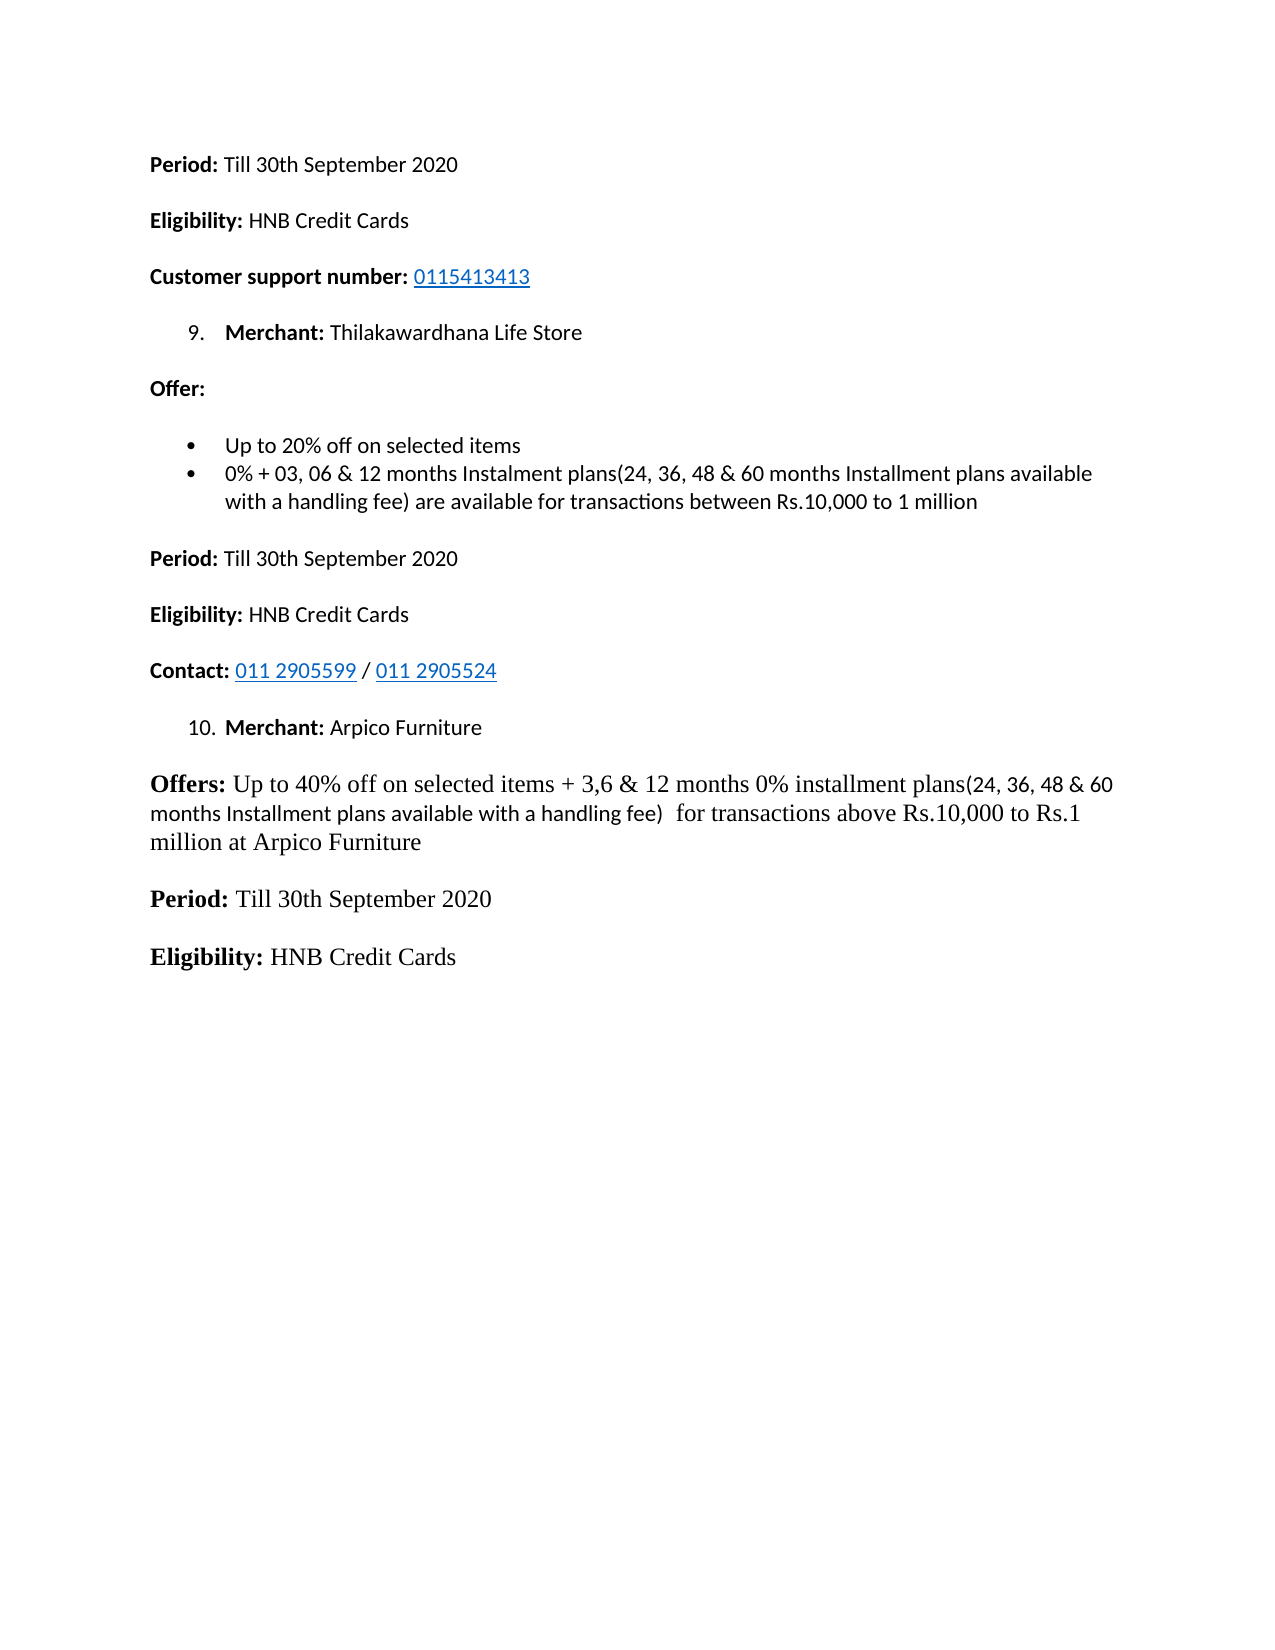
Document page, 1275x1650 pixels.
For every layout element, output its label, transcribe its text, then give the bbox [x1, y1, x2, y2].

list Up to 20% off on selected items [187, 431, 1125, 459]
text Offers: Up to 40% off on selected items + 3,6 & 12 months 0% installment plans(24, 36, 48 & 60 months Installment plans available with a handling fee) for transactions above Rs.10,000 to Rs.1 million at Arpico Furniture [150, 769, 1125, 856]
text Eligibility: HNB Credit Cards [150, 942, 1125, 971]
list Merchant: Arpico Furniture [187, 713, 1125, 741]
text Period: Till 30th September 2020 [150, 150, 1125, 178]
text Period: Till 30th September 2020 [150, 544, 1125, 573]
list Merchant: Thilakawardhana Life Store [187, 318, 1125, 346]
text Eligibility: HNB Credit Cards [150, 601, 1125, 629]
text Period: Till 30th September 2020 [150, 884, 1125, 913]
text Offer: [150, 374, 1125, 402]
text Contact: 011 2905599 / 011 2905524 [150, 657, 1125, 685]
list 0% + 03, 06 & 12 months Instalment plans(24, 36, 48 & 60 months Installment plans available with a handling fee) are available for transactions between Rs.10,000 to 1 million [187, 459, 1125, 515]
text Eligibility: HNB Credit Cards [150, 206, 1125, 234]
text Customer support number: 0115413413 [150, 262, 1125, 290]
